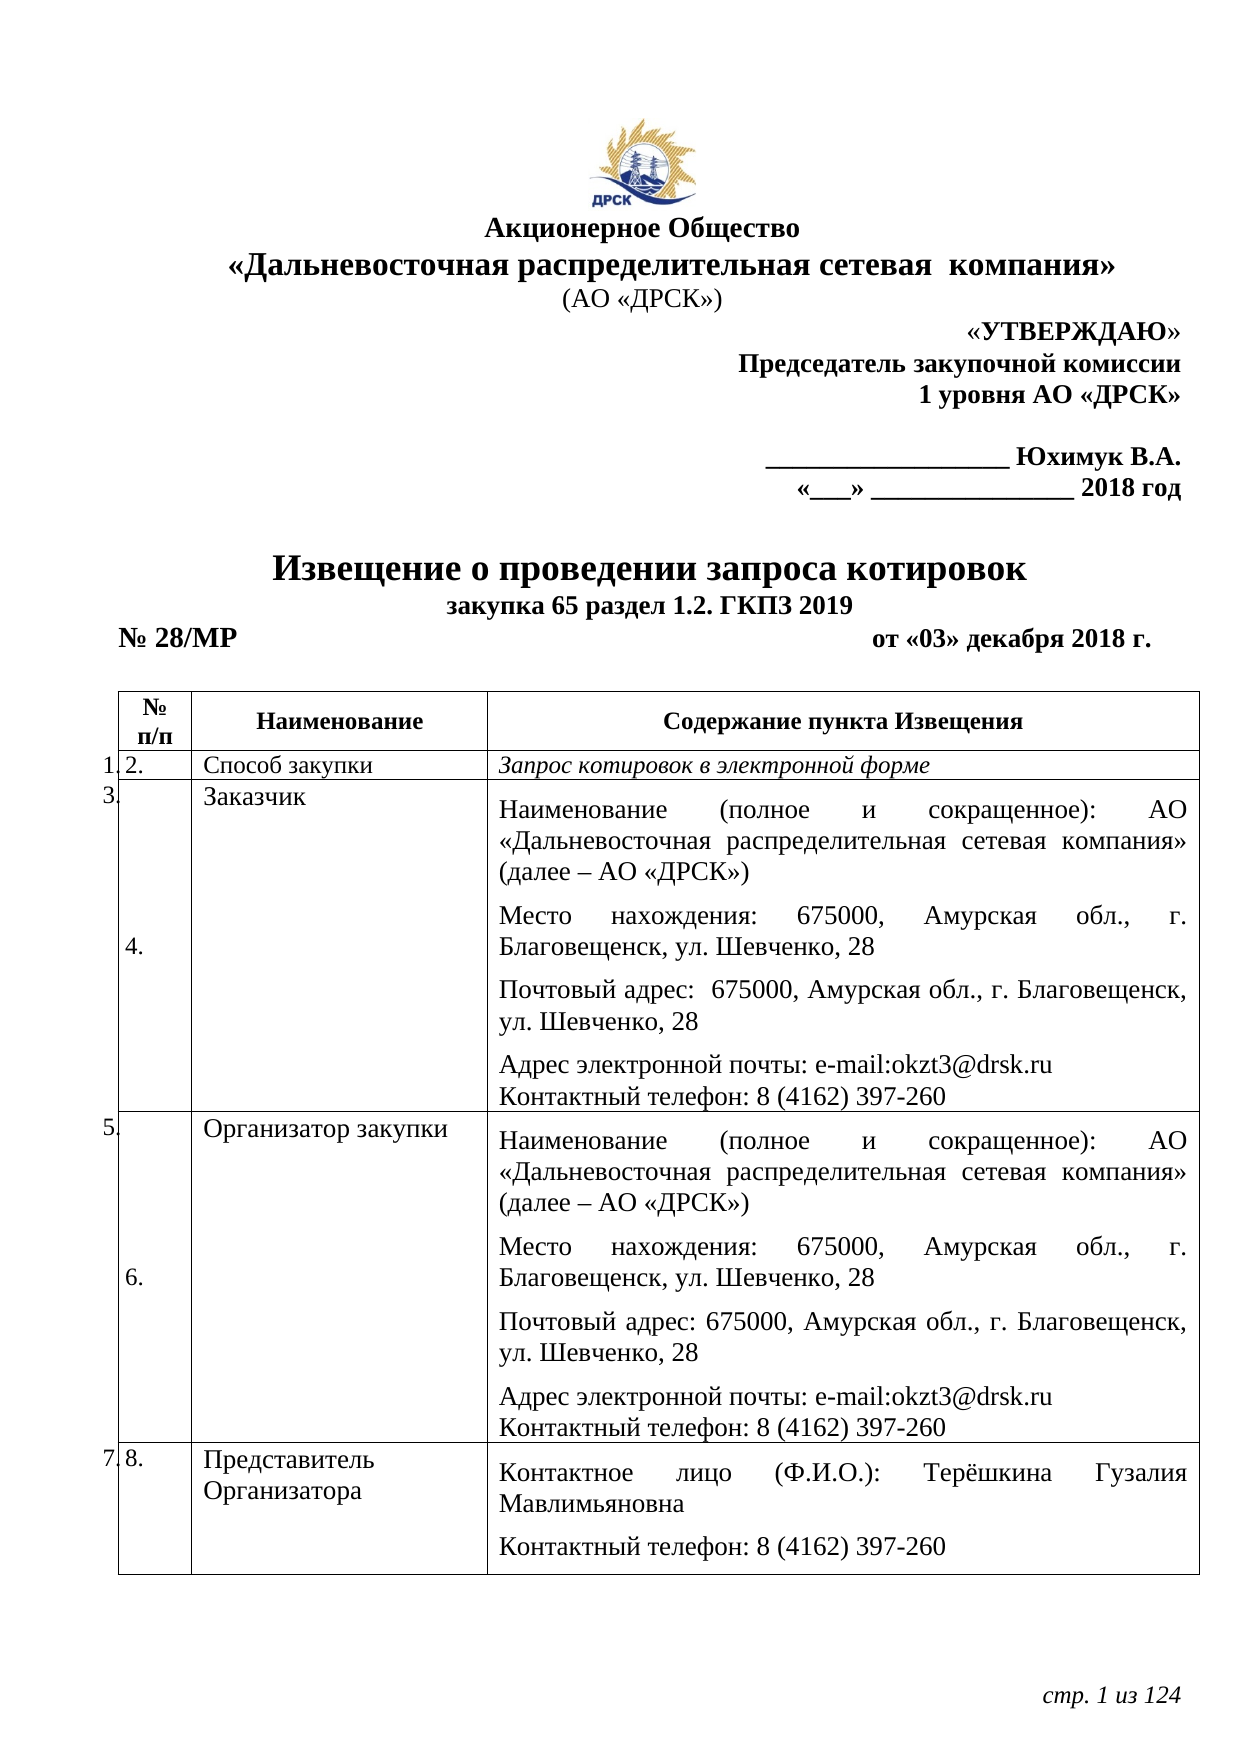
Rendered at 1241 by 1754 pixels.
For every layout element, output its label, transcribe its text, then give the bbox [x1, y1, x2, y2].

table_cell Заказчик [192, 780, 487, 1111]
text (АО «ДРСК») [118, 282, 1166, 313]
text «___» _______________ 2018 год [118, 471, 1181, 503]
text Извещение о проведении запроса котировок [118, 546, 1181, 589]
picture [588, 118, 697, 211]
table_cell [192, 1443, 487, 1574]
text 1 уровня АО «ДРСК» [575, 378, 1181, 409]
table_cell Запрос котировок в электронной форме [488, 751, 1199, 779]
table_cell Наименование (полное и сокращенное): АО «Дальневосточная распределительная сетевая компания» (далее – АО «ДРСК») Место нахождения: 675000, Амурская обл., г. Благовещенск, ул. Шевченко, 28 Почтовый адрес: 675000, Амурская обл., г. Благовещенск, ул. Шевченко, 28 Адрес электронной почты: e-mail:okzt3@drsk.ru Контактный телефон: 8 (4162) 397-260 [488, 780, 1199, 1111]
table_header Содержание пункта Извещения [488, 692, 1199, 749]
table_cell [119, 751, 191, 779]
text Акционерное Общество [118, 210, 1166, 244]
table_cell Организатор закупки [192, 1112, 487, 1442]
table_header № п/п [119, 692, 191, 749]
table_header Наименование [192, 692, 487, 749]
text закупка 65 раздел 1.2. ГКПЗ 2019 [118, 589, 1181, 620]
text Председатель закупочной комиссии [575, 347, 1181, 378]
table_cell Наименование (полное и сокращенное): АО «Дальневосточная распределительная сетевая компания» (далее – АО «ДРСК») Место нахождения: 675000, Амурская обл., г. Благовещенск, ул. Шевченко, 28 Почтовый адрес: 675000, Амурская обл., г. Благовещенск, ул. Шевченко, 28 Адрес электронной почты: e-mail:okzt3@drsk.ru Контактный телефон: 8 (4162) 397-260 [488, 1112, 1199, 1442]
text «Дальневосточная распределительная сетевая компания» [118, 244, 1166, 282]
text «УТВЕРЖДАЮ» [604, 313, 1181, 347]
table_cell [488, 1443, 1199, 1574]
table_cell [119, 1443, 191, 1574]
table_cell Способ закупки [192, 751, 487, 779]
table_cell [119, 780, 191, 1111]
text № 28/МР от «03» декабря 2018 г. [118, 620, 1181, 653]
table_cell [119, 1112, 191, 1442]
text __________________ Юхимук В.А. [575, 440, 1181, 471]
